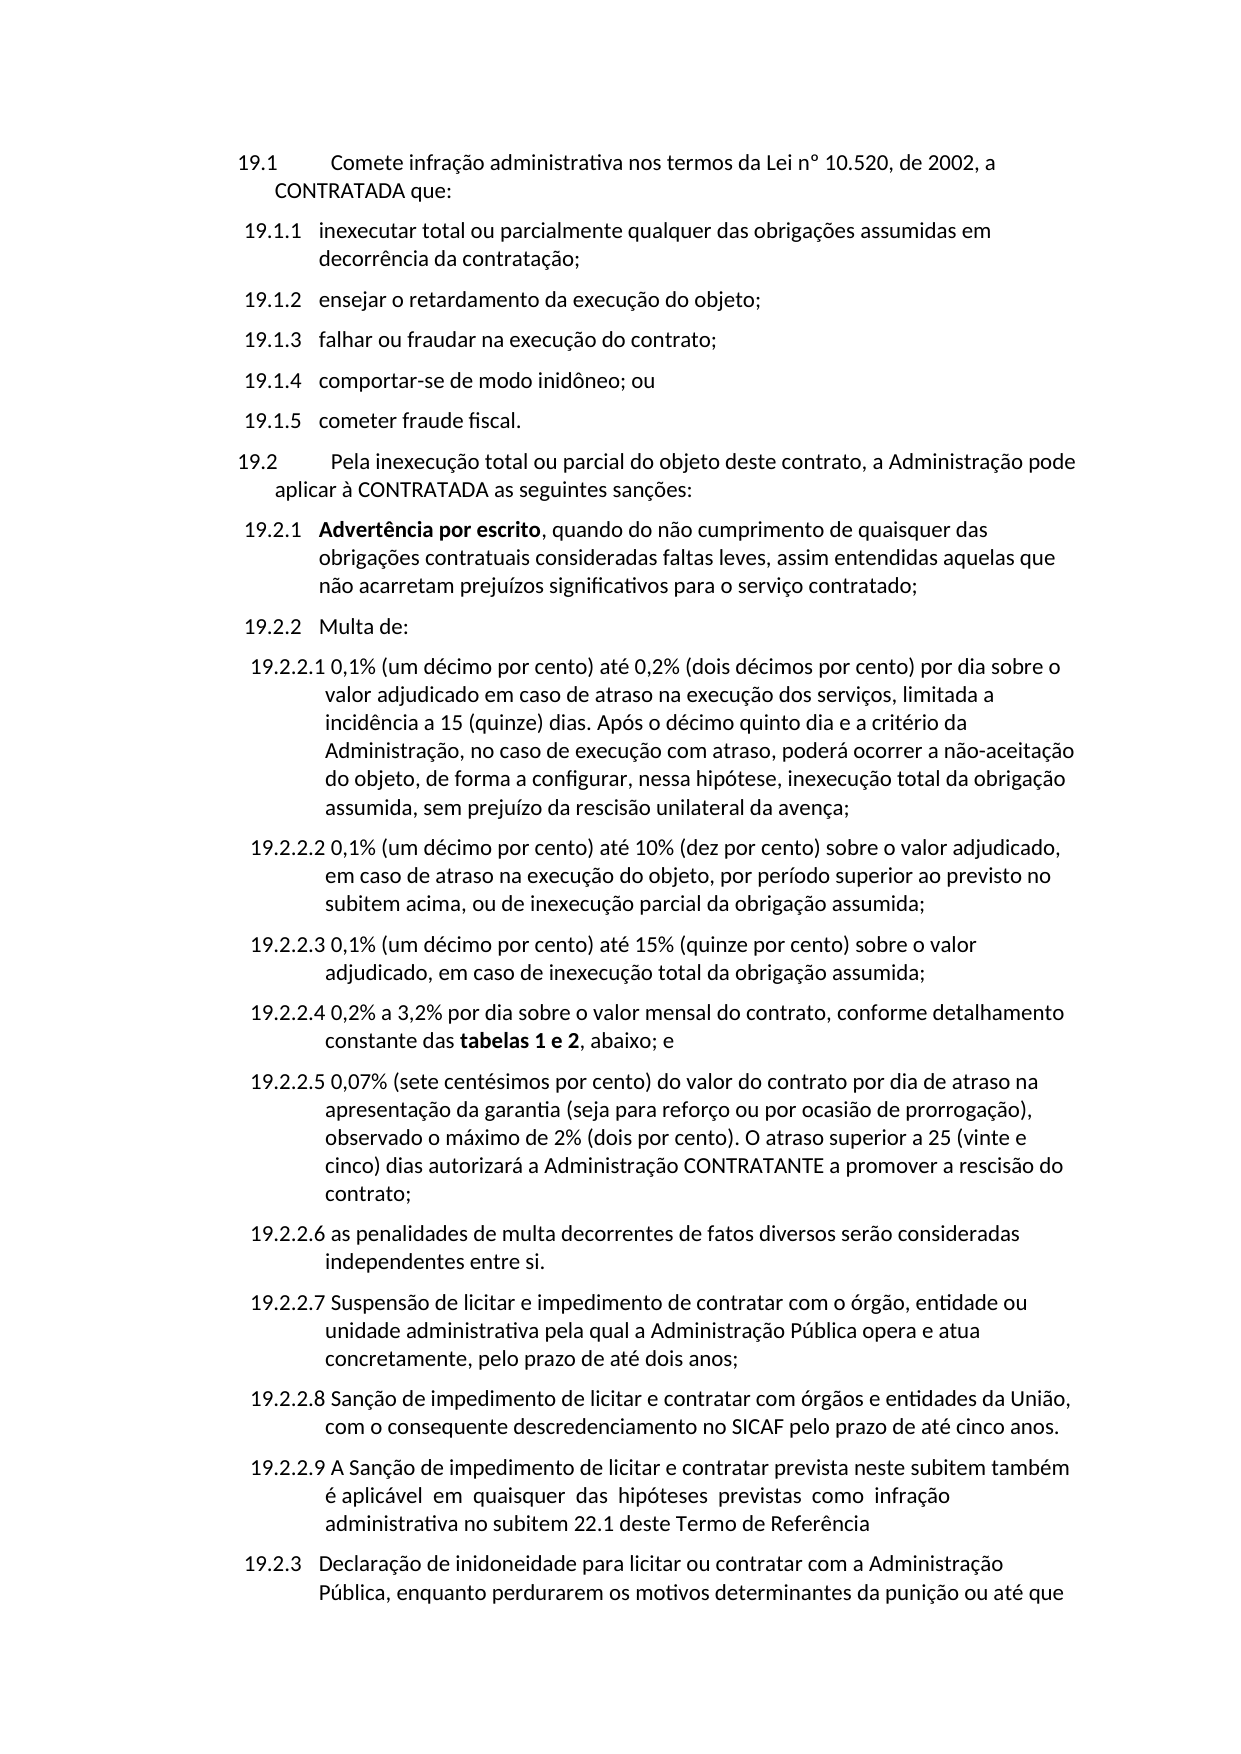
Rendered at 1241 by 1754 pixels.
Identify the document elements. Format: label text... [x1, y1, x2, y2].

list ensejar o retardamento da execução do objeto; [243, 285, 1078, 313]
list 0,1% (um décimo por cento) até 10% (dez por cento) sobre o valor adjudicado, em caso de atraso na execução do objeto, por período superior ao previsto no subitem acima, ou de inexecução parcial da obrigação assumida; [250, 833, 1078, 917]
list comportar-se de modo inidôneo; ou [243, 366, 1078, 394]
list 0,1% (um décimo por cento) até 0,2% (dois décimos por cento) por dia sobre o valor adjudicado em caso de atraso na execução dos serviços, limitada a incidência a 15 (quinze) dias. Após o décimo quinto dia e a critério da Administração, no caso de execução com atraso, poderá ocorrer a não-aceitação do objeto, de forma a configurar, nessa hipótese, inexecução total da obrigação assumida, sem prejuízo da rescisão unilateral da avença; [250, 652, 1078, 821]
list Comete infração administrativa nos termos da Lei nº 10.520, de 2002, a CONTRATADA que: [237, 148, 1078, 204]
list cometer fraude fiscal. [243, 406, 1078, 434]
list inexecutar total ou parcialmente qualquer das obrigações assumidas em decorrência da contratação; [243, 216, 1078, 272]
list 0,1% (um décimo por cento) até 15% (quinze por cento) sobre o valor adjudicado, em caso de inexecução total da obrigação assumida; [250, 930, 1078, 986]
list Multa de: [243, 612, 1078, 640]
list Advertência por escrito, quando do não cumprimento de quaisquer das obrigações contratuais consideradas faltas leves, assim entendidas aquelas que não acarretam prejuízos significativos para o serviço contratado; [243, 515, 1078, 599]
list Sanção de impedimento de licitar e contratar com órgãos e entidades da União, com o consequente descredenciamento no SICAF pelo prazo de até cinco anos. [250, 1384, 1078, 1441]
list A Sanção de impedimento de licitar e contratar prevista neste subitem também é aplicável em quaisquer das hipóteses previstas como infração administrativa no subitem 22.1 deste Termo de Referência [250, 1453, 1078, 1537]
list 0,2% a 3,2% por dia sobre o valor mensal do contrato, conforme detalhamento constante das tabelas 1 e 2, abaixo; e [250, 998, 1078, 1054]
list as penalidades de multa decorrentes de fatos diversos serão consideradas independentes entre si. [250, 1219, 1078, 1275]
list falhar ou fraudar na execução do contrato; [243, 325, 1078, 353]
list Pela inexecução total ou parcial do objeto deste contrato, a Administração pode aplicar à CONTRATADA as seguintes sanções: [237, 447, 1078, 503]
list Suspensão de licitar e impedimento de contratar com o órgão, entidade ou unidade administrativa pela qual a Administração Pública opera e atua concretamente, pelo prazo de até dois anos; [250, 1288, 1078, 1372]
list 0,07% (sete centésimos por cento) do valor do contrato por dia de atraso na apresentação da garantia (seja para reforço ou por ocasião de prorrogação), observado o máximo de 2% (dois por cento). O atraso superior a 25 (vinte e cinco) dias autorizará a Administração CONTRATANTE a promover a rescisão do contrato; [250, 1067, 1078, 1207]
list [243, 1549, 1078, 1606]
